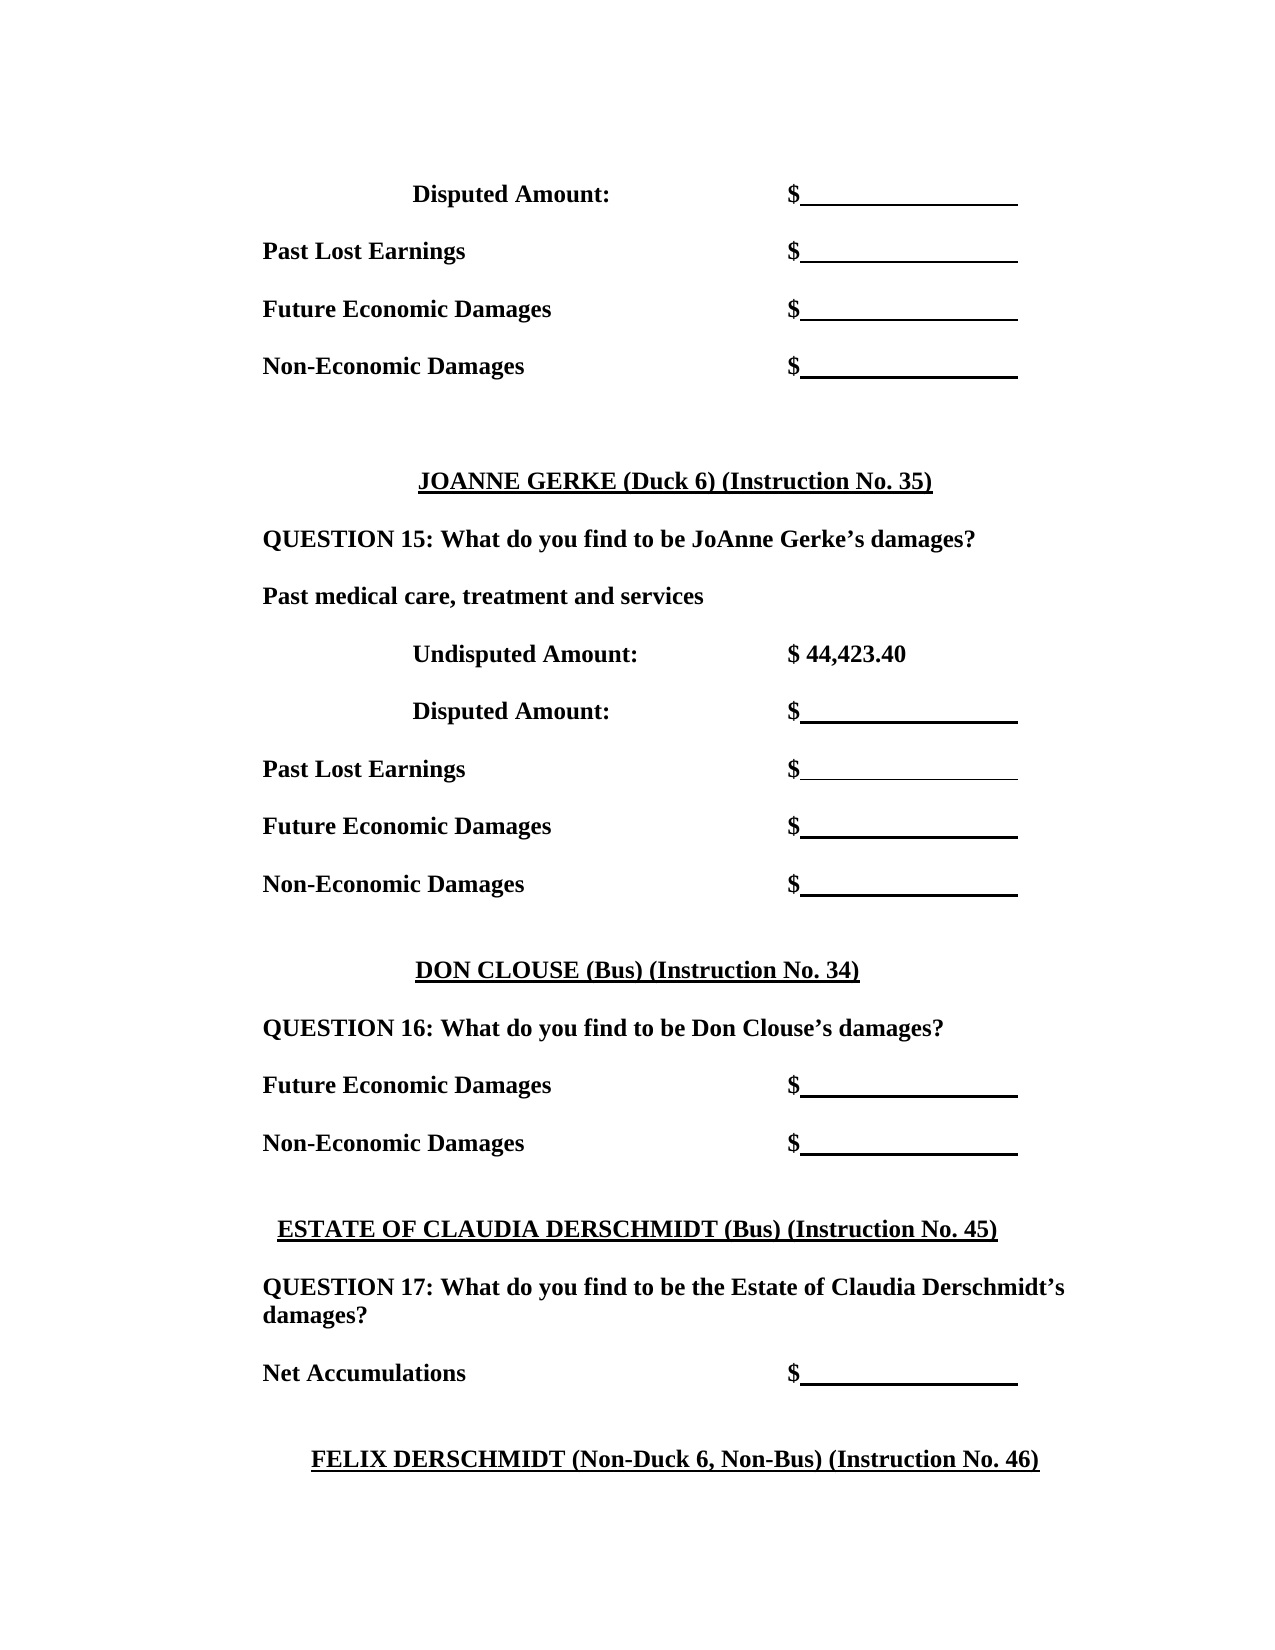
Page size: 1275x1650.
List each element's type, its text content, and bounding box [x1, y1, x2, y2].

text Past Lost Earnings $ [262, 236, 1104, 265]
text Non-Economic Damages $ [262, 351, 1104, 380]
text Non-Economic Damages $ [262, 869, 1104, 898]
text Net Accumulations $ [262, 1358, 1104, 1387]
text FELIX DERSCHMIDT (Non-Duck 6, Non-Bus) (Instruction No. 46) [311, 1444, 1104, 1473]
text QUESTION 17: What do you find to be the Estate of Claudia Derschmidt’s damages? [262, 1272, 1104, 1329]
text Non-Economic Damages $ [262, 1128, 1104, 1157]
text Future Economic Damages $ [262, 811, 1104, 840]
text JOANNE GERKE (Duck 6) (Instruction No. 35) [418, 466, 1104, 495]
text QUESTION 15: What do you find to be JoAnne Gerke’s damages? Past medical care, treatment and services [262, 524, 1019, 610]
text Past Lost Earnings $ [262, 754, 1104, 783]
text Future Economic Damages $ [262, 294, 1104, 322]
text Undisputed Amount: $ 44,423.40 [412, 639, 1104, 668]
text DON CLOUSE (Bus) (Instruction No. 34) [415, 955, 1104, 984]
text Disputed Amount: $ [412, 179, 1104, 207]
text ESTATE OF CLAUDIA DERSCHMIDT (Bus) (Instruction No. 45) [277, 1214, 1104, 1243]
text QUESTION 16: What do you find to be Don Clouse’s damages? Future Economic Damages $ [262, 1013, 1018, 1099]
text Disputed Amount: $ [412, 696, 1104, 725]
